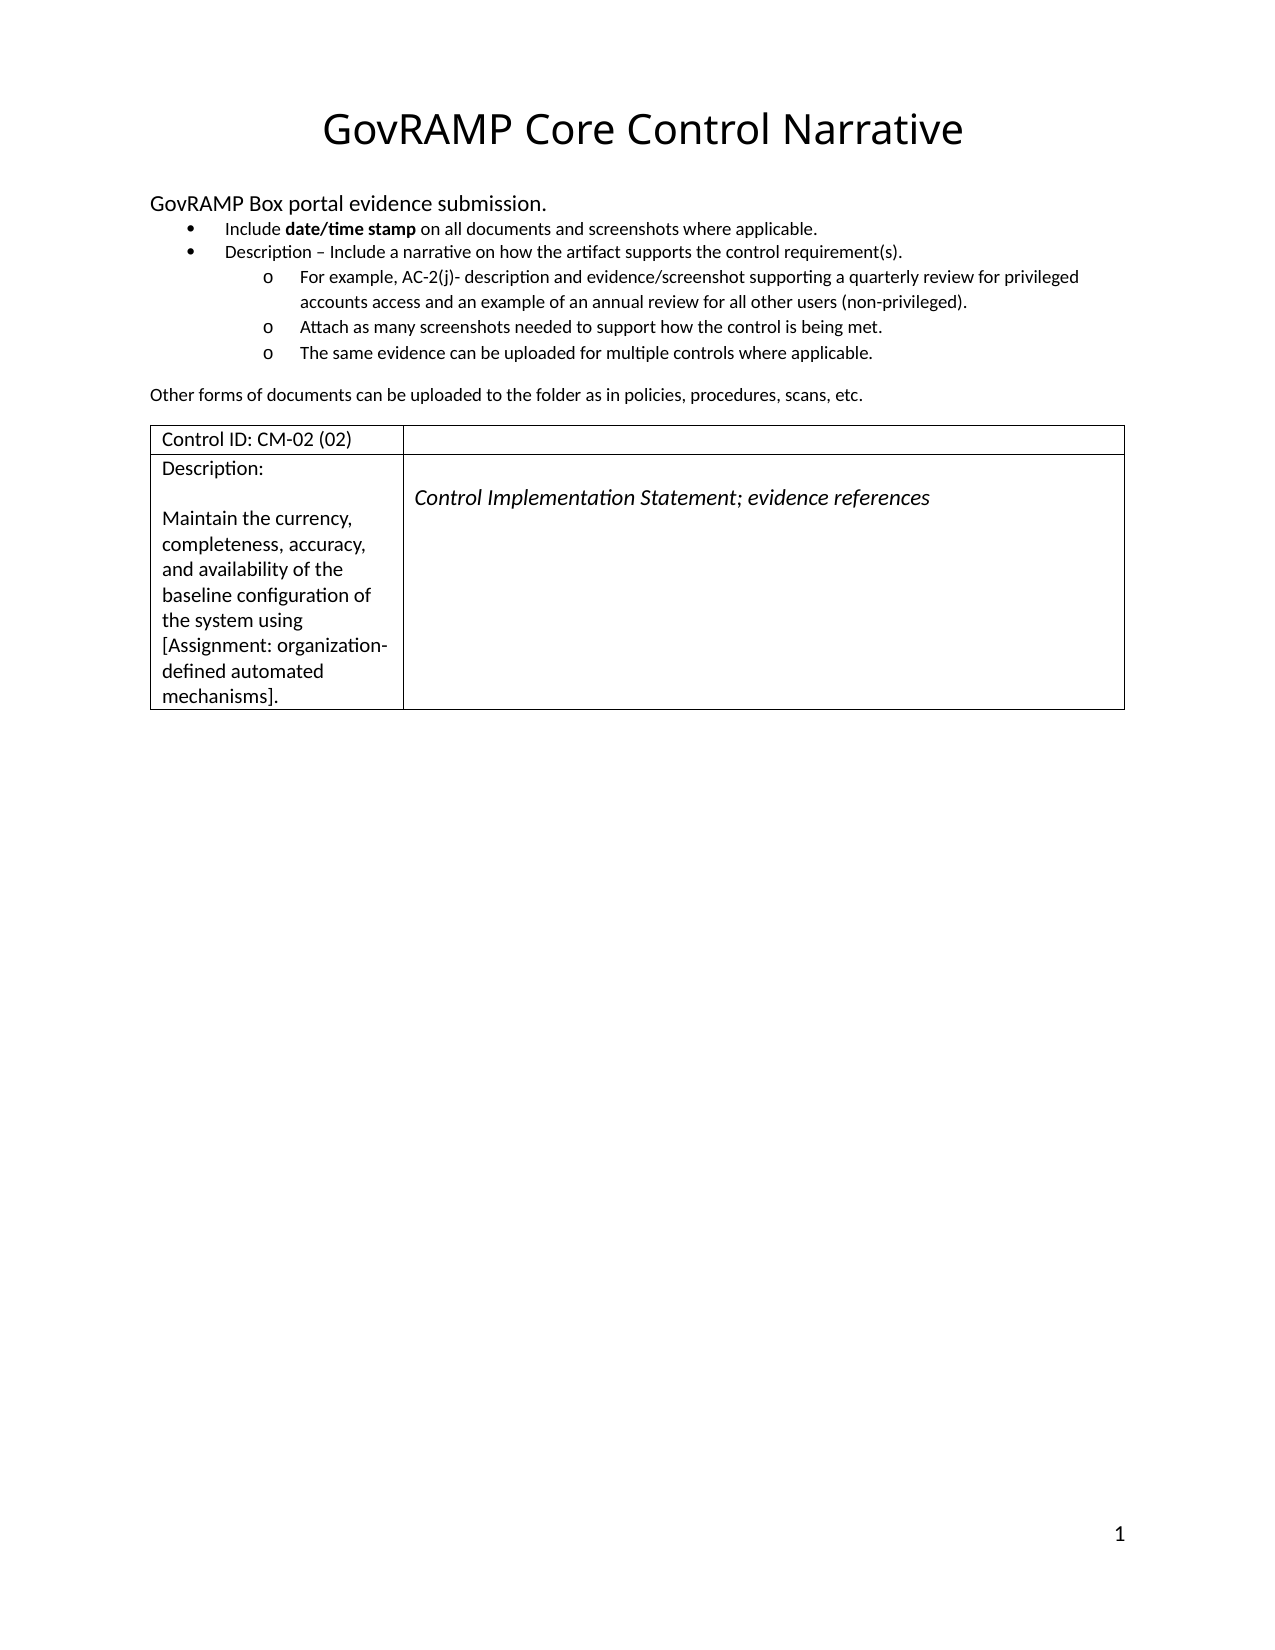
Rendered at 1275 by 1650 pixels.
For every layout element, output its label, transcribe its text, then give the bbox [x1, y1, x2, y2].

text GovRAMP Box portal evidence submission. [150, 189, 1125, 217]
list For example, AC-2(j)- description and evidence/screenshot supporting a quarterly review for privileged accounts access and an example of an annual review for all other users (non-privileged). [262, 265, 1125, 313]
list Attach as many screenshots needed to support how the control is being met. [262, 315, 1125, 339]
text Other forms of documents can be uploaded to the folder as in policies, procedures, scans, etc. [150, 383, 1125, 406]
table_cell Description: Maintain the currency, completeness, accuracy, and availability of the baseline configuration of the system using [Assignment: organization-defined automated mechanisms]. [151, 455, 403, 709]
table_header Control ID: CM-02 (02) [151, 426, 403, 454]
list Include date/time stamp on all documents and screenshots where applicable. [187, 217, 1125, 240]
table_cell Control Implementation Statement; evidence references [404, 455, 1124, 709]
list Description – Include a narrative on how the artifact supports the control requirement(s). [187, 240, 1125, 263]
list The same evidence can be uploaded for multiple controls where applicable. [262, 341, 1125, 365]
table_header [404, 426, 1124, 454]
